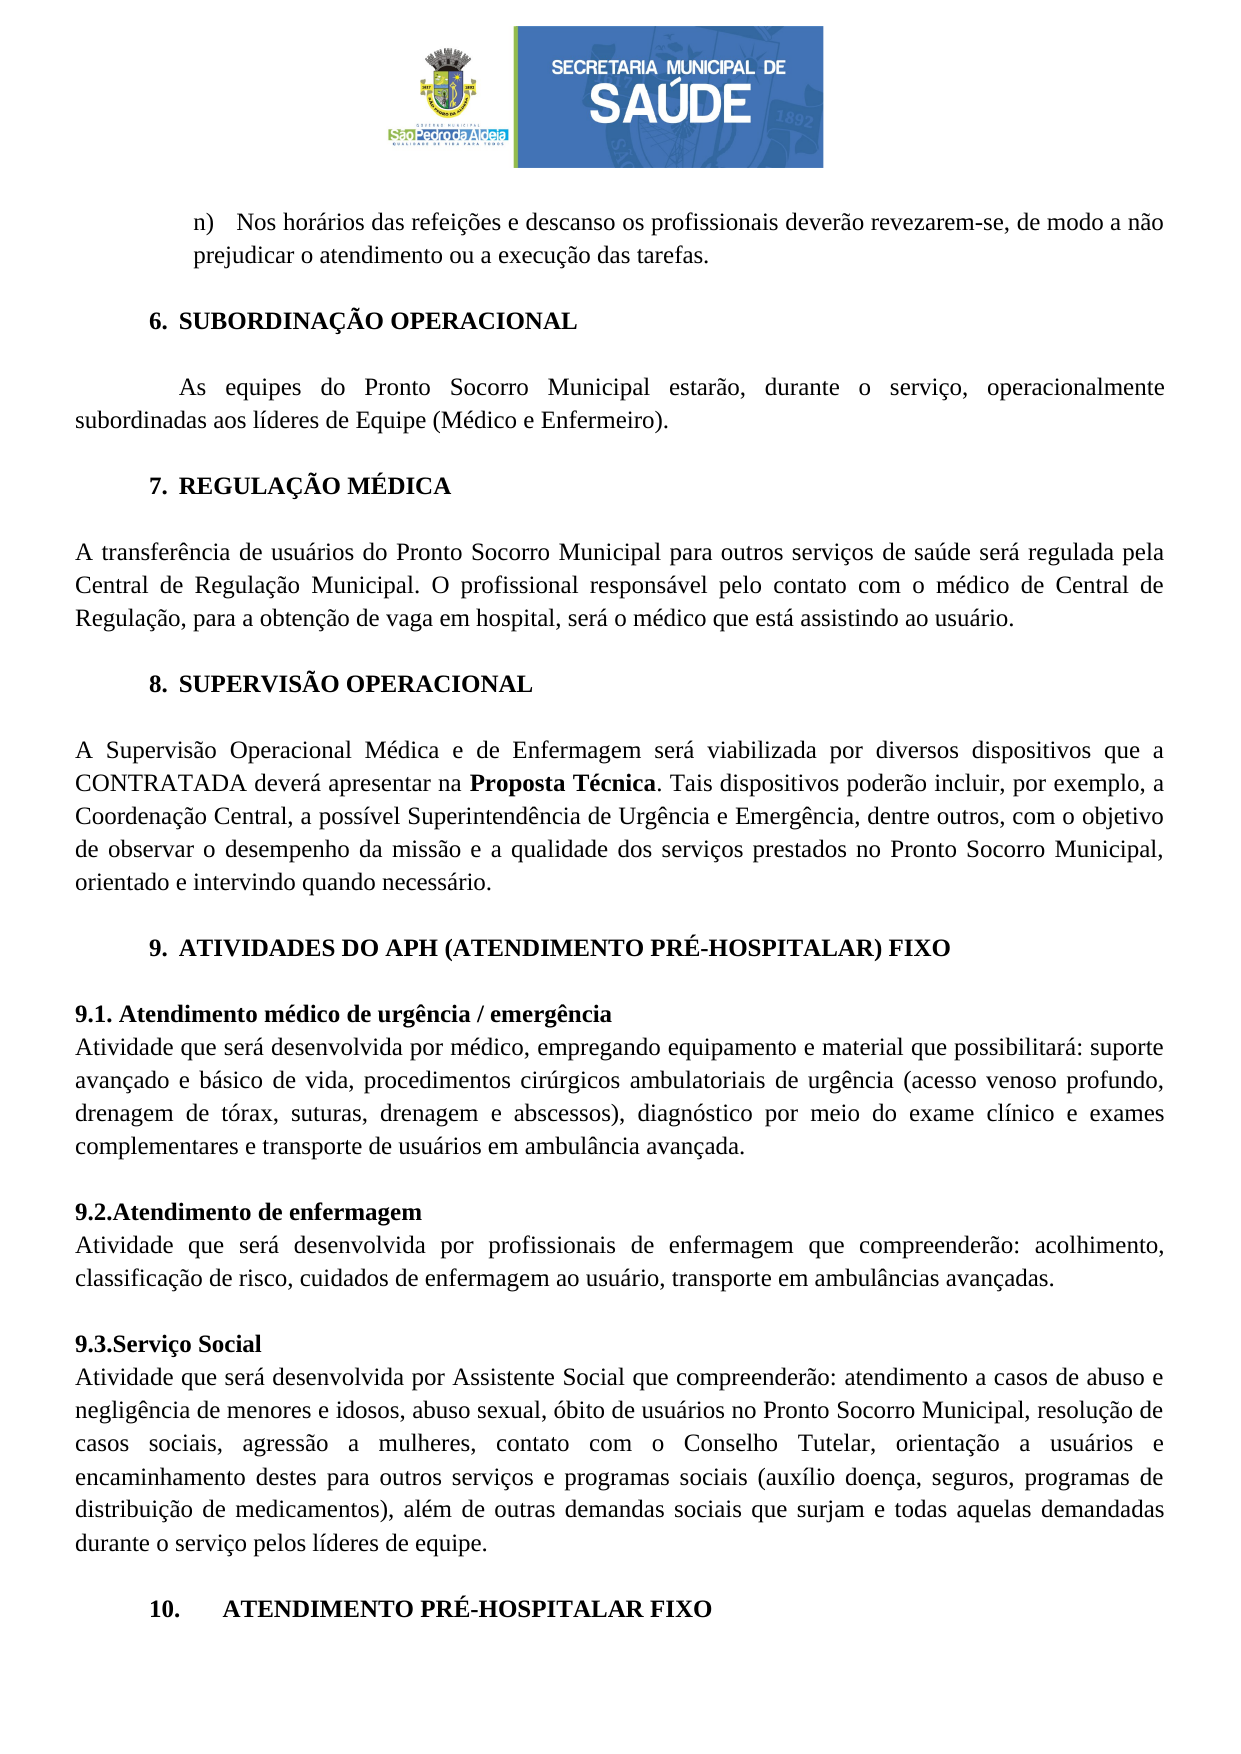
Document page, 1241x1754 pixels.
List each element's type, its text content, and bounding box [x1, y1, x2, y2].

list SUBORDINAÇÃO OPERACIONAL [75, 306, 1165, 334]
text 9.2.Atendimento de enfermagem [75, 1197, 1165, 1226]
list Nos horários das refeições e descanso os profissionais deverão revezarem-se, de modo a não prejudicar o atendimento ou a execução das tarefas. [193, 207, 1165, 268]
text A transferência de usuários do Pronto Socorro Municipal para outros serviços de saúde será regulada pela Central de Regulação Municipal. O profissional responsável pelo contato com o médico de Central de Regulação, para a obtenção de vaga em hospital, será o médico que está assistindo ao usuário. [75, 537, 1165, 632]
text 9.3.Serviço Social [75, 1329, 1165, 1358]
list ATENDIMENTO PRÉ-HOSPITALAR FIXO [75, 1594, 1165, 1622]
text Atividade que será desenvolvida por médico, empregando equipamento e material que possibilitará: suporte avançado e básico de vida, procedimentos cirúrgicos ambulatoriais de urgência (acesso venoso profundo, drenagem de tórax, suturas, drenagem e abscessos), diagnóstico por meio do exame clínico e exames complementares e transporte de usuários em ambulância avançada. [75, 1032, 1165, 1160]
list SUPERVISÃO OPERACIONAL [75, 669, 1165, 698]
text Atividade que será desenvolvida por profissionais de enfermagem que compreenderão: acolhimento, classificação de risco, cuidados de enfermagem ao usuário, transporte em ambulâncias avançadas. [75, 1230, 1165, 1292]
text Atividade que será desenvolvida por Assistente Social que compreenderão: atendimento a casos de abuso e negligência de menores e idosos, abuso sexual, óbito de usuários no Pronto Socorro Municipal, resolução de casos sociais, agressão a mulheres, contato com o Conselho Tutelar, orientação a usuários e encaminhamento destes para outros serviços e programas sociais (auxílio doença, seguros, programas de distribuição de medicamentos), além de outras demandas sociais que surjam e todas aquelas demandadas durante o serviço pelos líderes de equipe. [75, 1362, 1165, 1556]
text 9.1. Atendimento médico de urgência / emergência [75, 999, 1165, 1028]
list ATIVIDADES DO APH (ATENDIMENTO PRÉ-HOSPITALAR) FIXO [75, 933, 1165, 962]
list REGULAÇÃO MÉDICA [75, 471, 1165, 500]
text A Supervisão Operacional Médica e de Enfermagem será viabilizada por diversos dispositivos que a CONTRATADA deverá apresentar na Proposta Técnica. Tais dispositivos poderão incluir, por exemplo, a Coordenação Central, a possível Superintendência de Urgência e Emergência, dentre outros, com o objetivo de observar o desempenho da missão e a qualidade dos serviços prestados no Pronto Socorro Municipal, orientado e intervindo quando necessário. [75, 735, 1165, 896]
text As equipes do Pronto Socorro Municipal estarão, durante o serviço, operacionalmente subordinadas aos líderes de Equipe (Médico e Enfermeiro). [75, 372, 1165, 434]
picture [381, 26, 824, 168]
